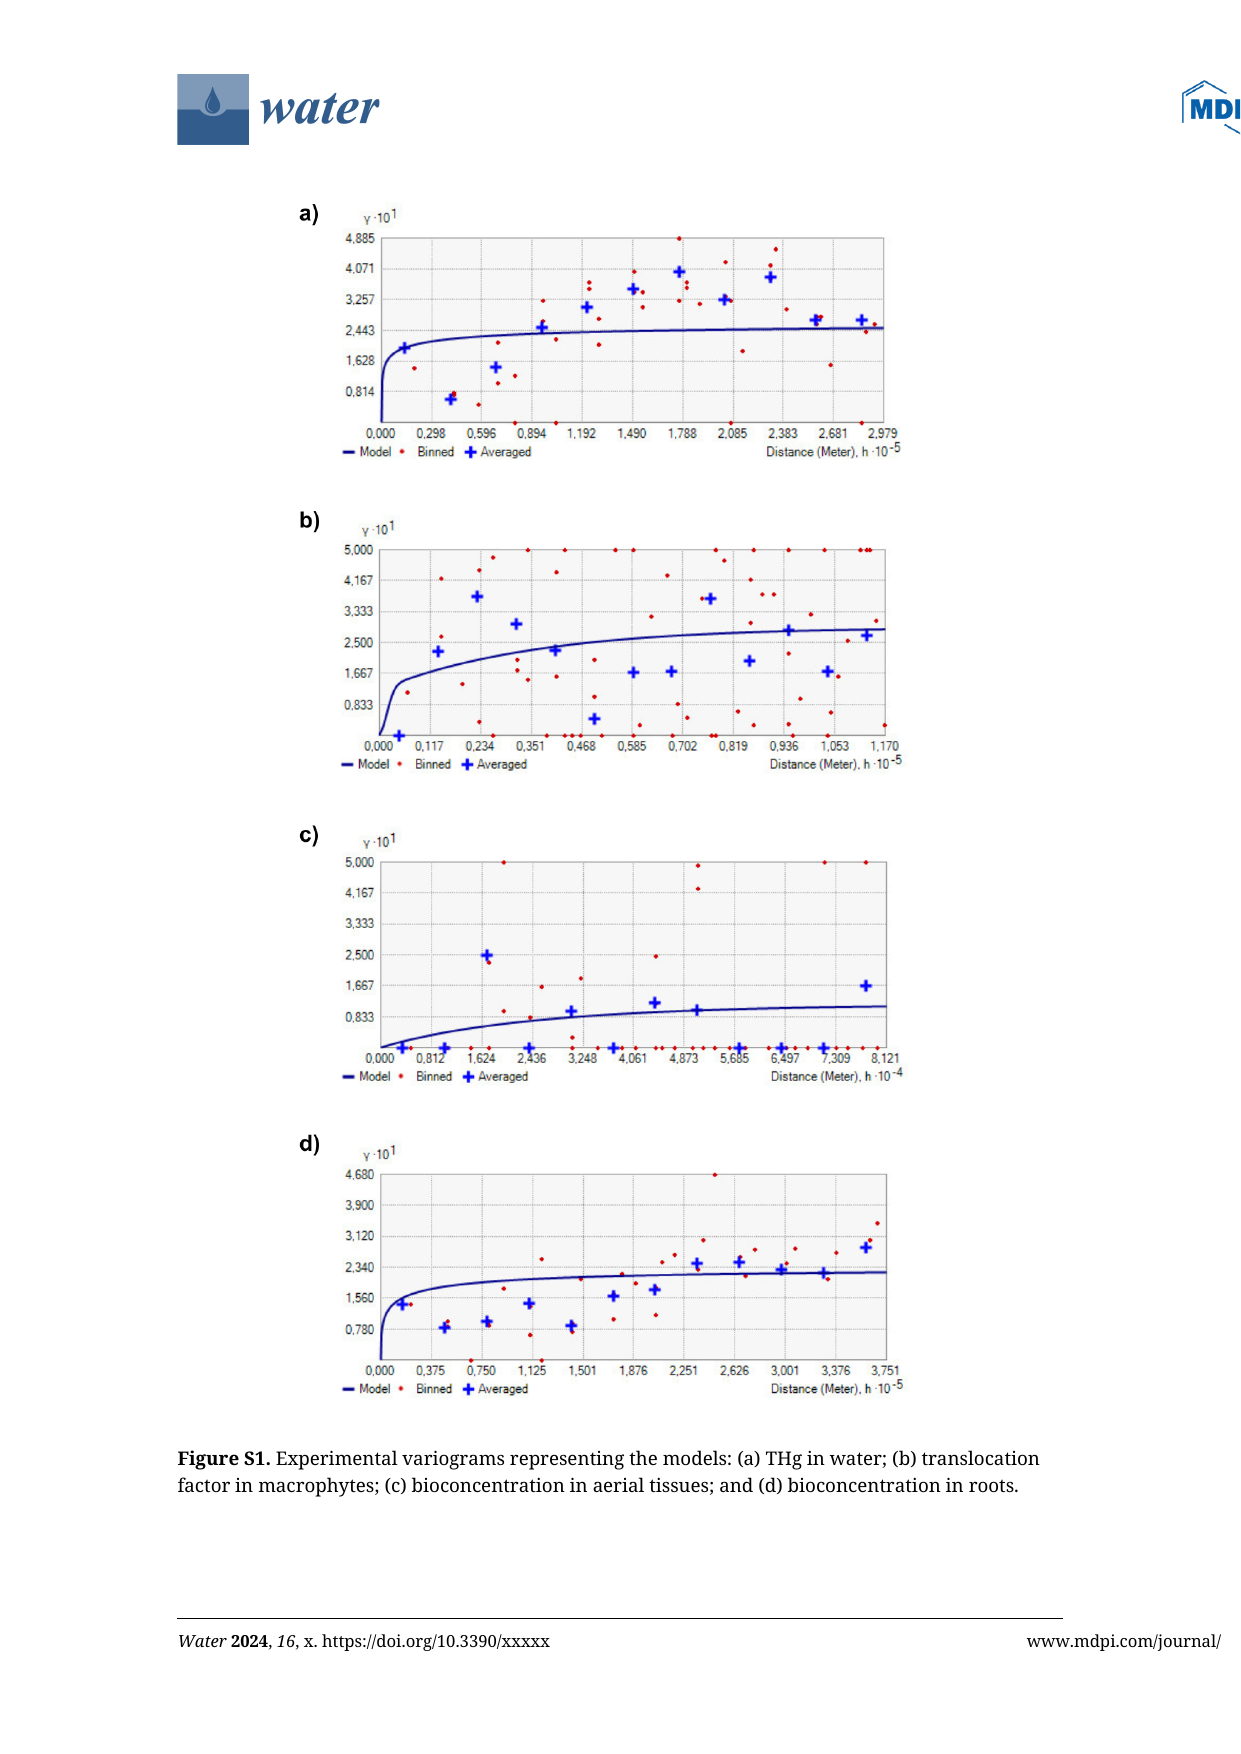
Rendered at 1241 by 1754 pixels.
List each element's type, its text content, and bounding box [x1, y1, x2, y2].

picture [177, 74, 380, 145]
text Figure S1. Experimental variograms representing the models: (a) THg in water; (b) translocation factor in macrophytes; (c) bioconcentration in aerial tissues; and (d) bioconcentration in roots. [177, 1445, 1063, 1498]
picture [177, 173, 1063, 1427]
picture [1181, 80, 1241, 139]
